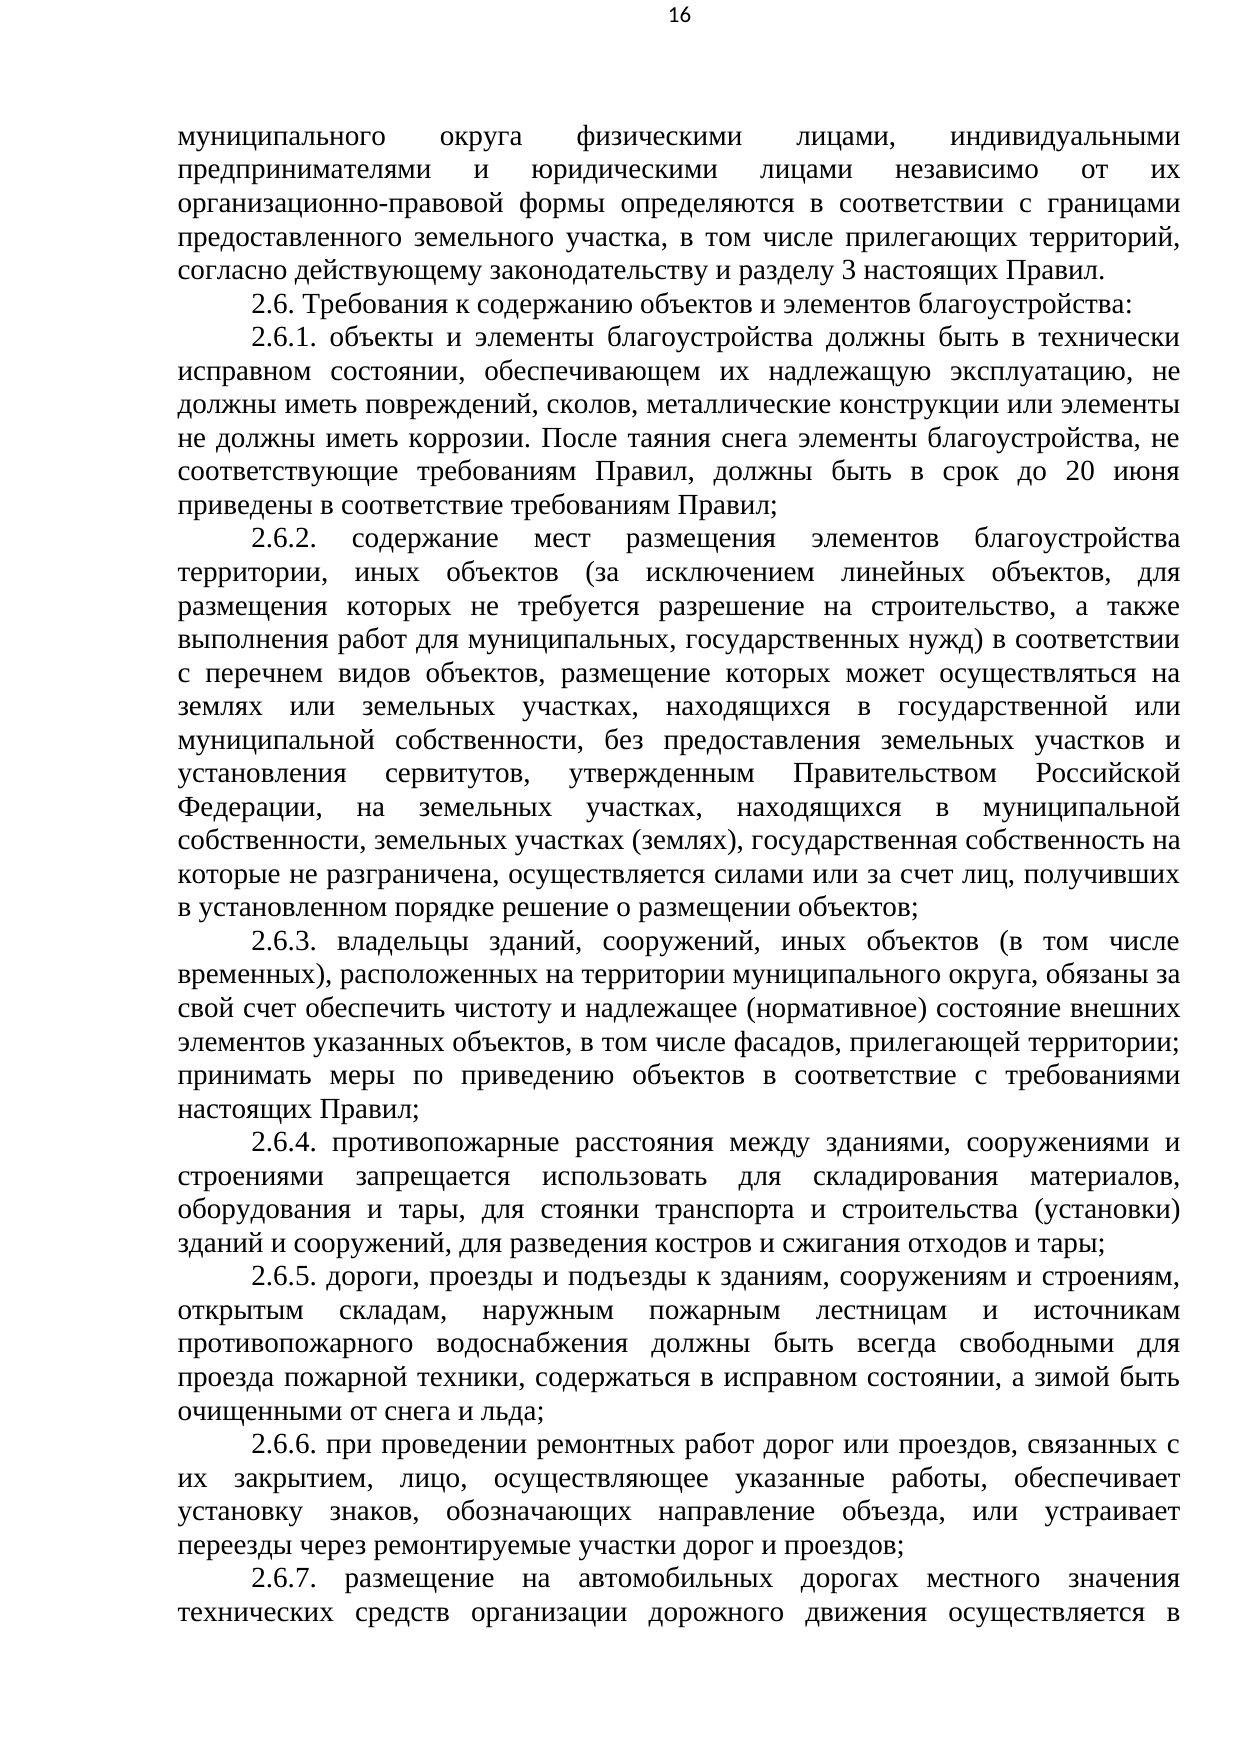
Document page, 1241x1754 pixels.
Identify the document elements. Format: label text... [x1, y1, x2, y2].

text 2.6.1. объекты и элементы благоустройства должны быть в технически исправном состоянии, обеспечивающем их надлежащую эксплуатацию, не должны иметь повреждений, сколов, металлические конструкции или элементы не должны иметь коррозии. После таяния снега элементы благоустройства, не соответствующие требованиям Правил, должны быть в срок до 20 июня приведены в соответствие требованиям Правил; [177, 319, 1181, 521]
text 2.6.6. при проведении ремонтных работ дорог или проездов, связанных с их закрытием, лицо, осуществляющее указанные работы, обеспечивает установку знаков, обозначающих направление объезда, или устраивает переезды через ремонтируемые участки дорог и проездов; [177, 1426, 1181, 1560]
text 2.6.3. владельцы зданий, сооружений, иных объектов (в том числе временных), расположенных на территории муниципального округа, обязаны за свой счет обеспечить чистоту и надлежащее (нормативное) состояние внешних элементов указанных объектов, в том числе фасадов, прилегающей территории; принимать меры по приведению объектов в соответствие с требованиями настоящих Правил; [177, 923, 1181, 1124]
text 2.6.2. содержание мест размещения элементов благоустройства территории, иных объектов (за исключением линейных объектов, для размещения которых не требуется разрешение на строительство, а также выполнения работ для муниципальных, государственных нужд) в соответствии с перечнем видов объектов, размещение которых может осуществляться на землях или земельных участках, находящихся в государственной или муниципальной собственности, без предоставления земельных участков и установления сервитутов, утвержденным Правительством Российской Федерации, на земельных участках, находящихся в муниципальной собственности, земельных участках (землях), государственная собственность на которые не разграничена, осуществляется силами или за счет лиц, получивших в установленном порядке решение о размещении объектов; [177, 521, 1181, 923]
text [177, 118, 1181, 286]
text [177, 1560, 1181, 1627]
text 2.6. Требования к содержанию объектов и элементов благоустройства: [177, 286, 1181, 319]
text 2.6.4. противопожарные расстояния между зданиями, сооружениями и строениями запрещается использовать для складирования материалов, оборудования и тары, для стоянки транспорта и строительства (установки) зданий и сооружений, для разведения костров и сжигания отходов и тары; [177, 1124, 1181, 1258]
text 2.6.5. дороги, проезды и подъезды к зданиям, сооружениям и строениям, открытым складам, наружным пожарным лестницам и источникам противопожарного водоснабжения должны быть всегда свободными для проезда пожарной техники, содержаться в исправном состоянии, а зимой быть очищенными от снега и льда; [177, 1258, 1181, 1426]
